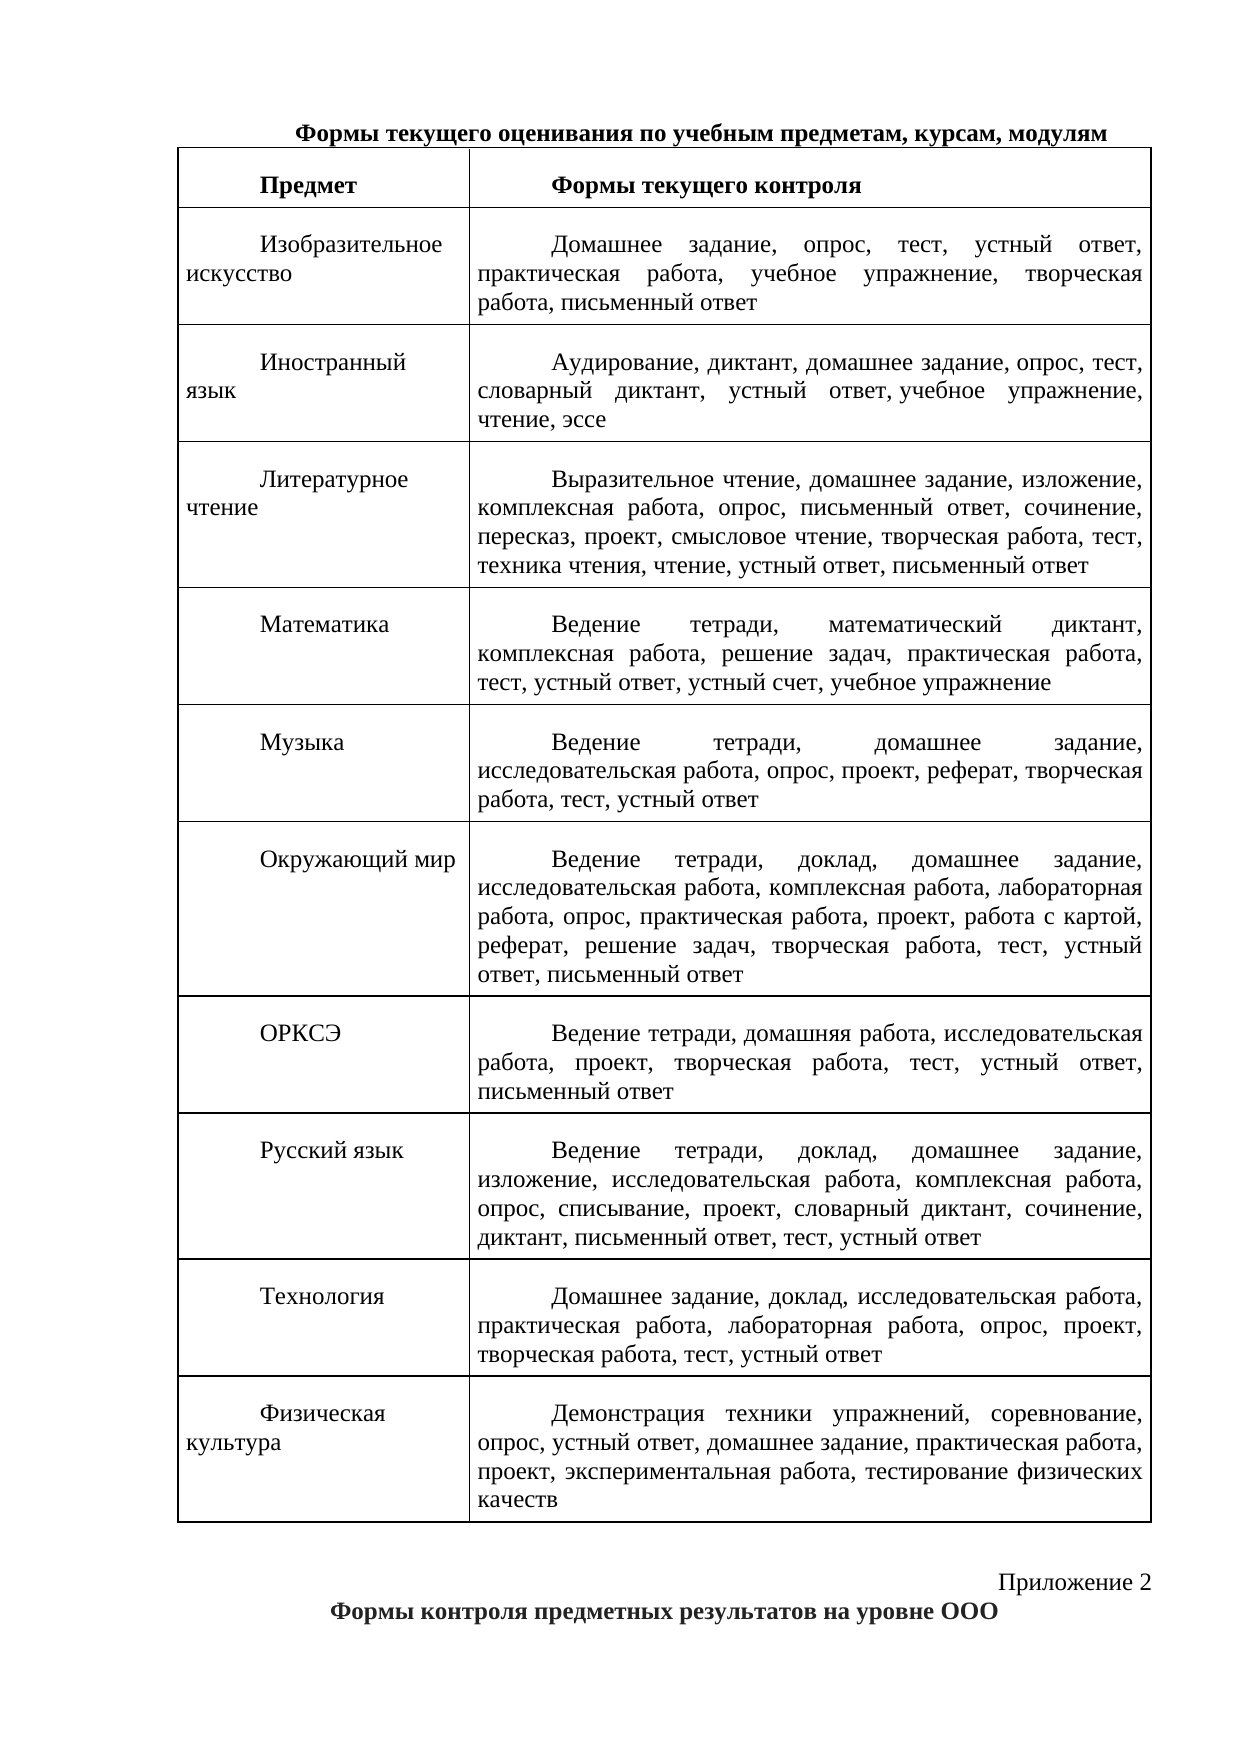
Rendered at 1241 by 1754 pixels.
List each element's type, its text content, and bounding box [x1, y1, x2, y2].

text Приложение 2 [177, 1567, 1152, 1596]
table_cell Ведение тетради, доклад, домашнее задание, исследовательская работа, комплексная работа, лабораторная работа, опрос, практическая работа, проект, работа с картой, реферат, решение задач, творческая работа, тест, устный ответ, письменный ответ [470, 822, 1150, 995]
table_cell Физическая культура [179, 1377, 469, 1521]
table_header Предмет [179, 148, 469, 206]
table_header Формы текущего контроля [470, 148, 1150, 206]
table_cell Технология [179, 1260, 469, 1375]
table_cell Ведение тетради, доклад, домашнее задание, изложение, исследовательская работа, комплексная работа, опрос, списывание, проект, словарный диктант, сочинение, диктант, письменный ответ, тест, устный ответ [470, 1114, 1150, 1258]
table_cell Изобразительное искусство [179, 208, 469, 323]
table_cell ОРКСЭ [179, 997, 469, 1112]
text Формы контроля предметных результатов на уровне ООО [177, 1596, 1152, 1624]
table_cell Иностранный язык [179, 325, 469, 441]
table_cell Домашнее задание, доклад, исследовательская работа, практическая работа, лабораторная работа, опрос, проект, творческая работа, тест, устный ответ [470, 1260, 1150, 1375]
table_cell Выразительное чтение, домашнее задание, изложение, комплексная работа, опрос, письменный ответ, сочинение, пересказ, проект, смысловое чтение, творческая работа, тест, техника чтения, чтение, устный ответ, письменный ответ [470, 442, 1150, 586]
table_cell Ведение тетради, математический диктант, комплексная работа, решение задач, практическая работа, тест, устный ответ, устный счет, учебное упражнение [470, 588, 1150, 703]
table_cell Аудирование, диктант, домашнее задание, опрос, тест, словарный диктант, устный ответ, учебное упражнение, чтение, эссе [470, 325, 1150, 441]
text Формы текущего оценивания по учебным предметам, курсам, модулям [177, 118, 1152, 147]
table_cell Домашнее задание, опрос, тест, устный ответ, практическая работа, учебное упражнение, творческая работа, письменный ответ [470, 208, 1150, 323]
table_cell Демонстрация техники упражнений, соревнование, опрос, устный ответ, домашнее задание, практическая работа, проект, экспериментальная работа, тестирование физических качеств [470, 1377, 1150, 1521]
table_cell Музыка [179, 705, 469, 821]
table_cell Ведение тетради, домашнее задание, исследовательская работа, опрос, проект, реферат, творческая работа, тест, устный ответ [470, 705, 1150, 821]
table_cell Литературное чтение [179, 442, 469, 586]
table_cell Русский язык [179, 1114, 469, 1258]
table_cell Математика [179, 588, 469, 703]
table_cell Окружающий мир [179, 822, 469, 995]
table_cell Ведение тетради, домашняя работа, исследовательская работа, проект, творческая работа, тест, устный ответ, письменный ответ [470, 997, 1150, 1112]
